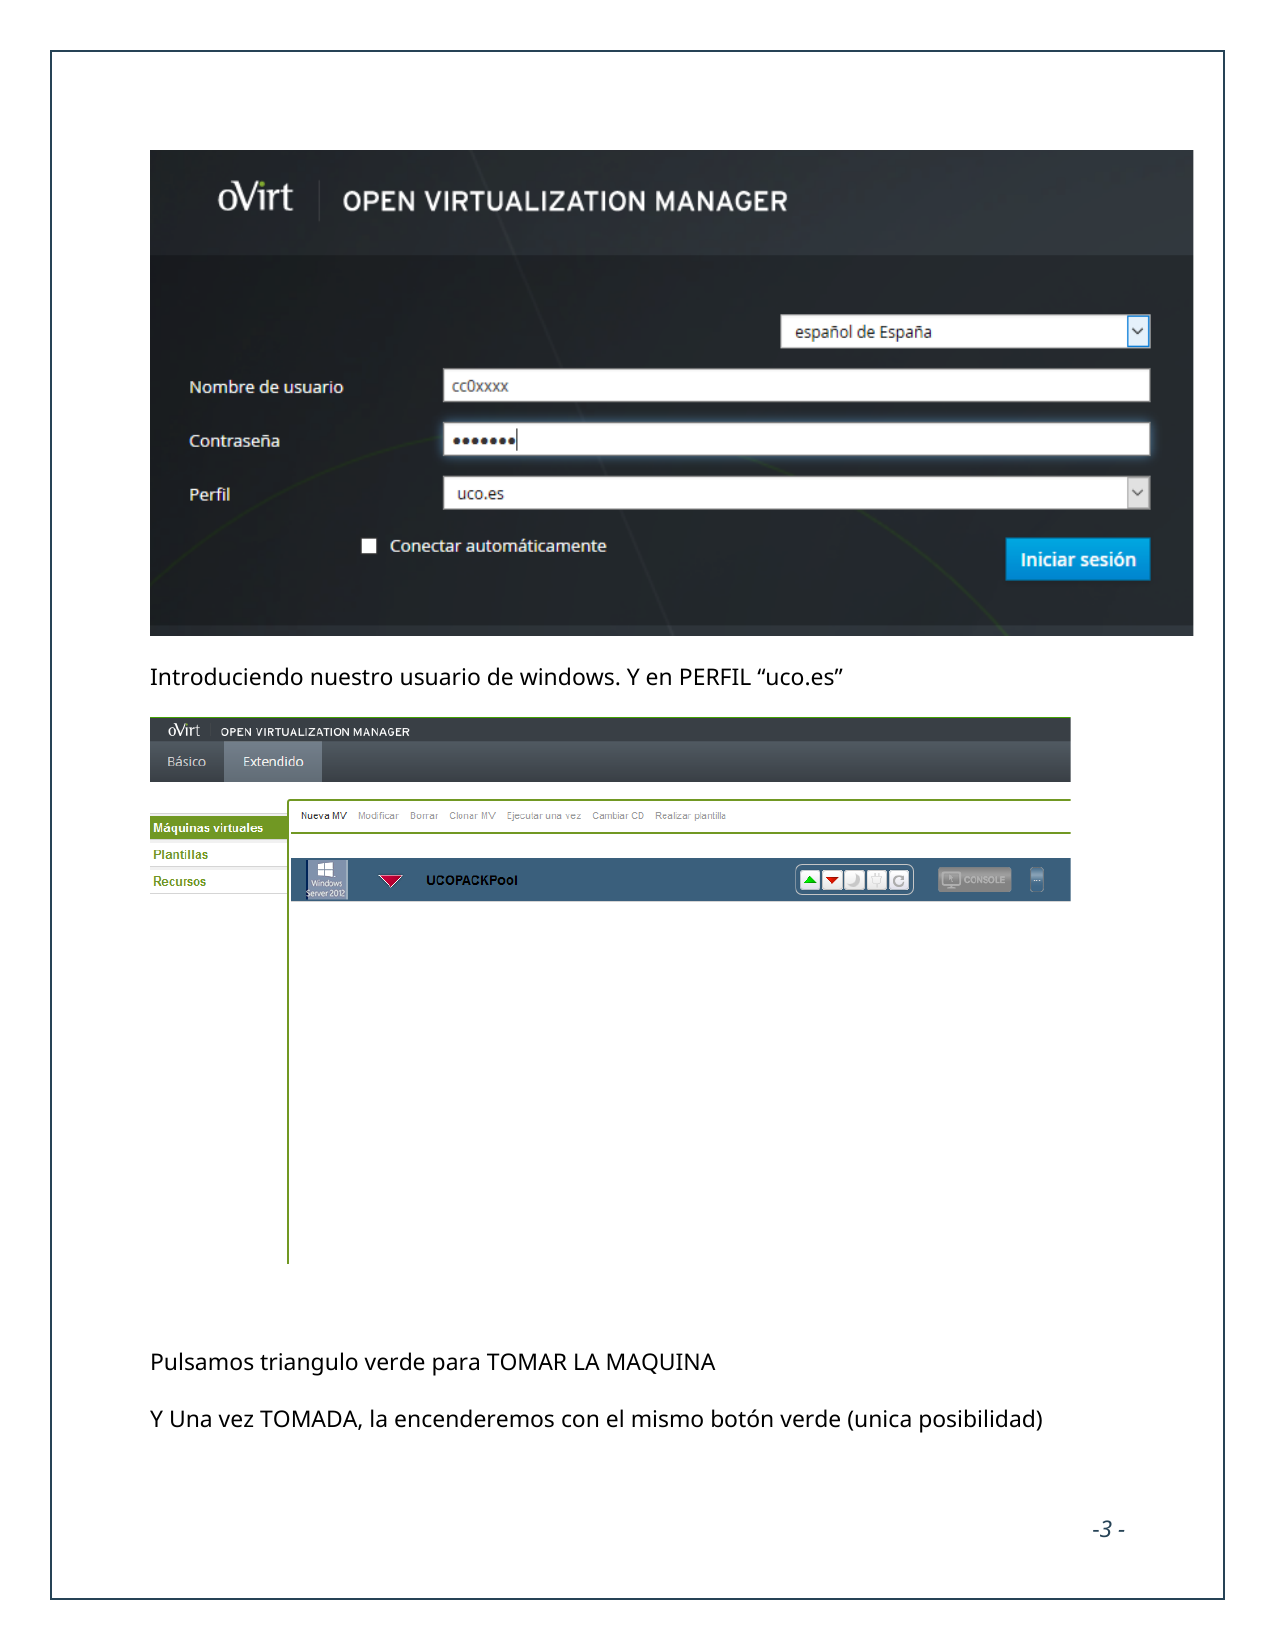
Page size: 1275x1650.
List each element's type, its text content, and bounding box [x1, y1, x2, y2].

picture [150, 717, 1071, 1264]
picture [150, 150, 1194, 636]
text Pulsamos triangulo verde para TOMAR LA MAQUINA [150, 1346, 1125, 1377]
text Y Una vez TOMADA, la encenderemos con el mismo botón verde (unica posibilidad) [150, 1403, 1125, 1434]
text Introduciendo nuestro usuario de windows. Y en PERFIL “uco.es” [150, 661, 1125, 692]
